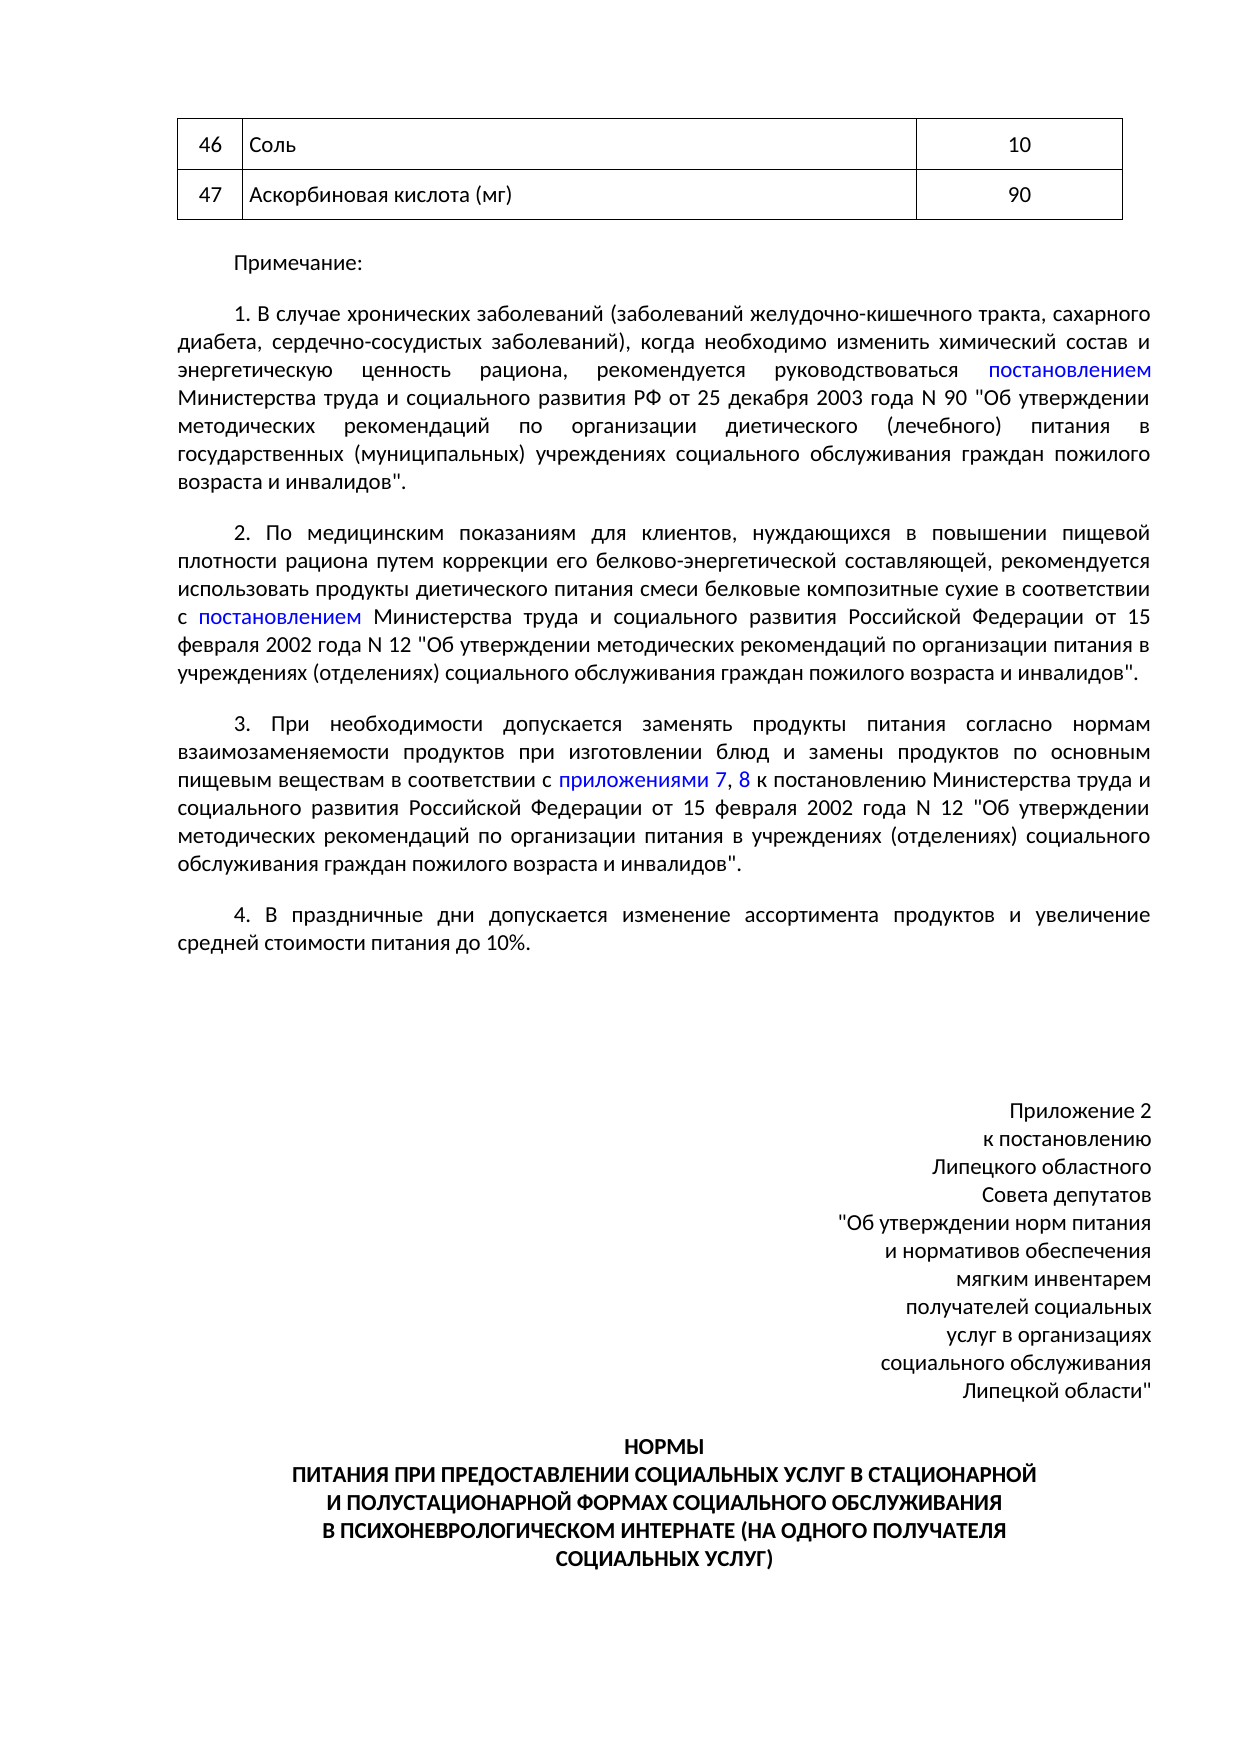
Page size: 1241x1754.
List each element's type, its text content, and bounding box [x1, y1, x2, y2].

title НОРМЫ [177, 1432, 1152, 1460]
text Липецкого областного [177, 1152, 1152, 1180]
text 1. В случае хронических заболеваний (заболеваний желудочно-кишечного тракта, сахарного диабета, сердечно-сосудистых заболеваний), когда необходимо изменить химический состав и энергетическую ценность рациона, рекомендуется руководствоваться постановлением Министерства труда и социального развития РФ от 25 декабря 2003 года N 90 "Об утверждении методических рекомендаций по организации диетического (лечебного) питания в государственных (муниципальных) учреждениях социального обслуживания граждан пожилого возраста и инвалидов". [177, 299, 1152, 495]
table_cell 46 [178, 119, 242, 168]
text услуг в организациях [177, 1320, 1152, 1348]
text 2. По медицинским показаниям для клиентов, нуждающихся в повышении пищевой плотности рациона путем коррекции его белково-энергетической составляющей, рекомендуется использовать продукты диетического питания смеси белковые композитные сухие в соответствии с постановлением Министерства труда и социального развития Российской Федерации от 15 февраля 2002 года N 12 "Об утверждении методических рекомендаций по организации питания в учреждениях (отделениях) социального обслуживания граждан пожилого возраста и инвалидов". [177, 518, 1152, 686]
text "Об утверждении норм питания [177, 1208, 1152, 1236]
text Примечание: [177, 248, 1152, 276]
text 4. В праздничные дни допускается изменение ассортимента продуктов и увеличение средней стоимости питания до 10%. [177, 900, 1152, 956]
title ПИТАНИЯ ПРИ ПРЕДОСТАВЛЕНИИ СОЦИАЛЬНЫХ УСЛУГ В СТАЦИОНАРНОЙ [177, 1460, 1152, 1488]
text 3. При необходимости допускается заменять продукты питания согласно нормам взаимозаменяемости продуктов при изготовлении блюд и замены продуктов по основным пищевым веществам в соответствии с приложениями 7, 8 к постановлению Министерства труда и социального развития Российской Федерации от 15 февраля 2002 года N 12 "Об утверждении методических рекомендаций по организации питания в учреждениях (отделениях) социального обслуживания граждан пожилого возраста и инвалидов". [177, 709, 1152, 877]
text и нормативов обеспечения [177, 1236, 1152, 1264]
text Приложение 2 [177, 1096, 1152, 1124]
text мягким инвентарем [177, 1264, 1152, 1292]
table_cell 90 [917, 170, 1122, 219]
table_cell 47 [178, 170, 242, 219]
title В ПСИХОНЕВРОЛОГИЧЕСКОМ ИНТЕРНАТЕ (НА ОДНОГО ПОЛУЧАТЕЛЯ [177, 1516, 1152, 1544]
text получателей социальных [177, 1292, 1152, 1320]
text Липецкой области" [177, 1376, 1152, 1404]
table_cell Аскорбиновая кислота (мг) [243, 170, 916, 219]
title И ПОЛУСТАЦИОНАРНОЙ ФОРМАХ СОЦИАЛЬНОГО ОБСЛУЖИВАНИЯ [177, 1488, 1152, 1516]
text Совета депутатов [177, 1180, 1152, 1208]
text социального обслуживания [177, 1348, 1152, 1376]
text к постановлению [177, 1124, 1152, 1152]
title СОЦИАЛЬНЫХ УСЛУГ) [177, 1544, 1152, 1572]
table_cell Соль [243, 119, 916, 168]
table_cell 10 [917, 119, 1122, 168]
